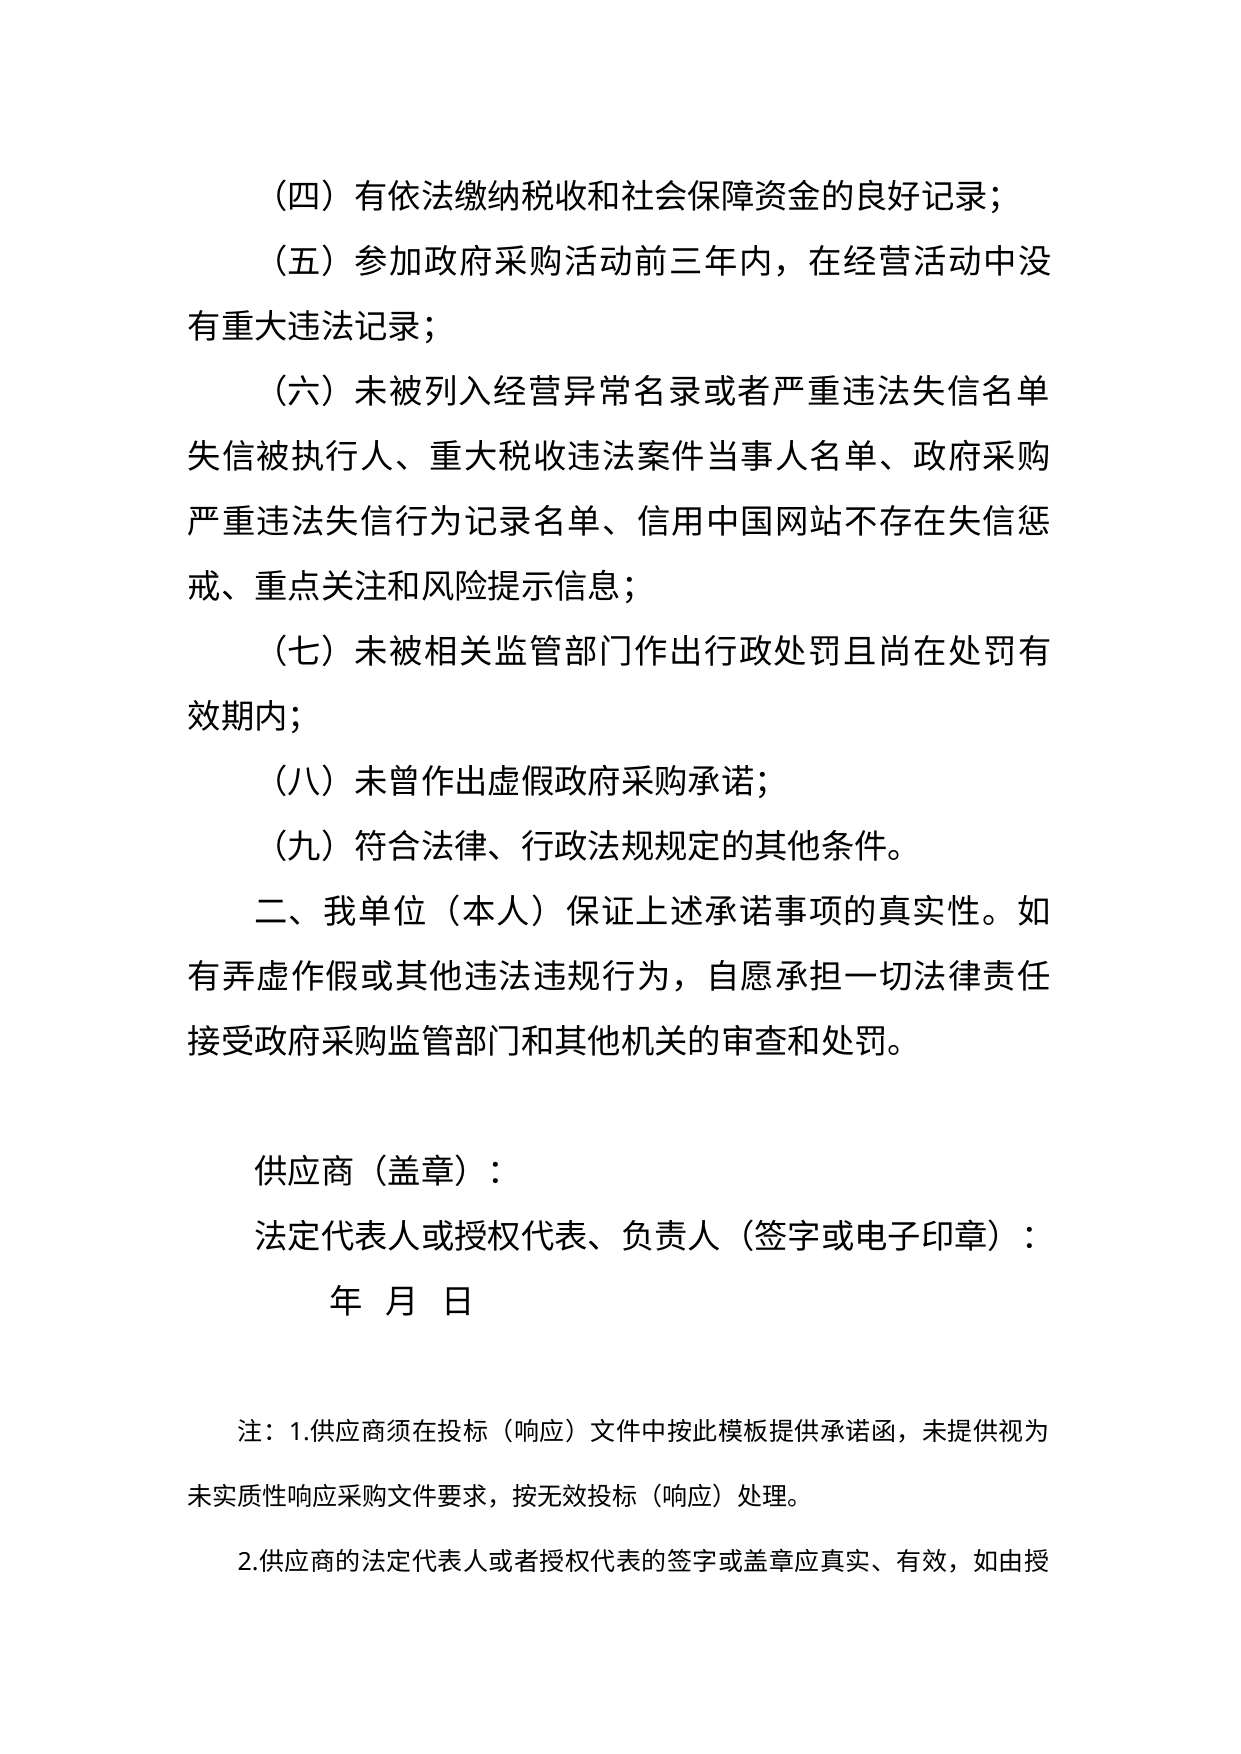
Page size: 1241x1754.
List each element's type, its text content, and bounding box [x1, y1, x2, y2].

list 未被列入经营异常名录或者严重违法失信名单、失信被执行人、重大税收违法案件当事人名单、政府采购严重违法失信行为记录名单、信用中国网站不存在失信惩戒、重点关注和风险提示信息； [187, 357, 1053, 617]
text 二、我单位（本人）保证上述承诺事项的真实性。如有弄虚作假或其他违法违规行为，自愿承担一切法律责任，接受政府采购监管部门和其他机关的审查和处罚。 [187, 877, 1053, 1072]
list 参加政府采购活动前三年内，在经营活动中没有重大违法记录； [187, 227, 1053, 357]
list 未曾作出虚假政府采购承诺； [187, 747, 1053, 812]
list 未被相关监管部门作出行政处罚且尚在处罚有效期内； [187, 617, 1053, 747]
text 年 月 日 [187, 1267, 1053, 1332]
text 法定代表人或授权代表、负责人（签字或电子印章）： [187, 1202, 1053, 1267]
list 符合法律、行政法规规定的其他条件。 [187, 812, 1053, 877]
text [187, 1527, 1053, 1592]
list 有依法缴纳税收和社会保障资金的良好记录； [187, 162, 1053, 227]
text 注：1.供应商须在投标（响应）文件中按此模板提供承诺函，未提供视为未实质性响应采购文件要求，按无效投标（响应）处理。 [187, 1397, 1053, 1527]
text 供应商（盖章）： [187, 1137, 1053, 1202]
